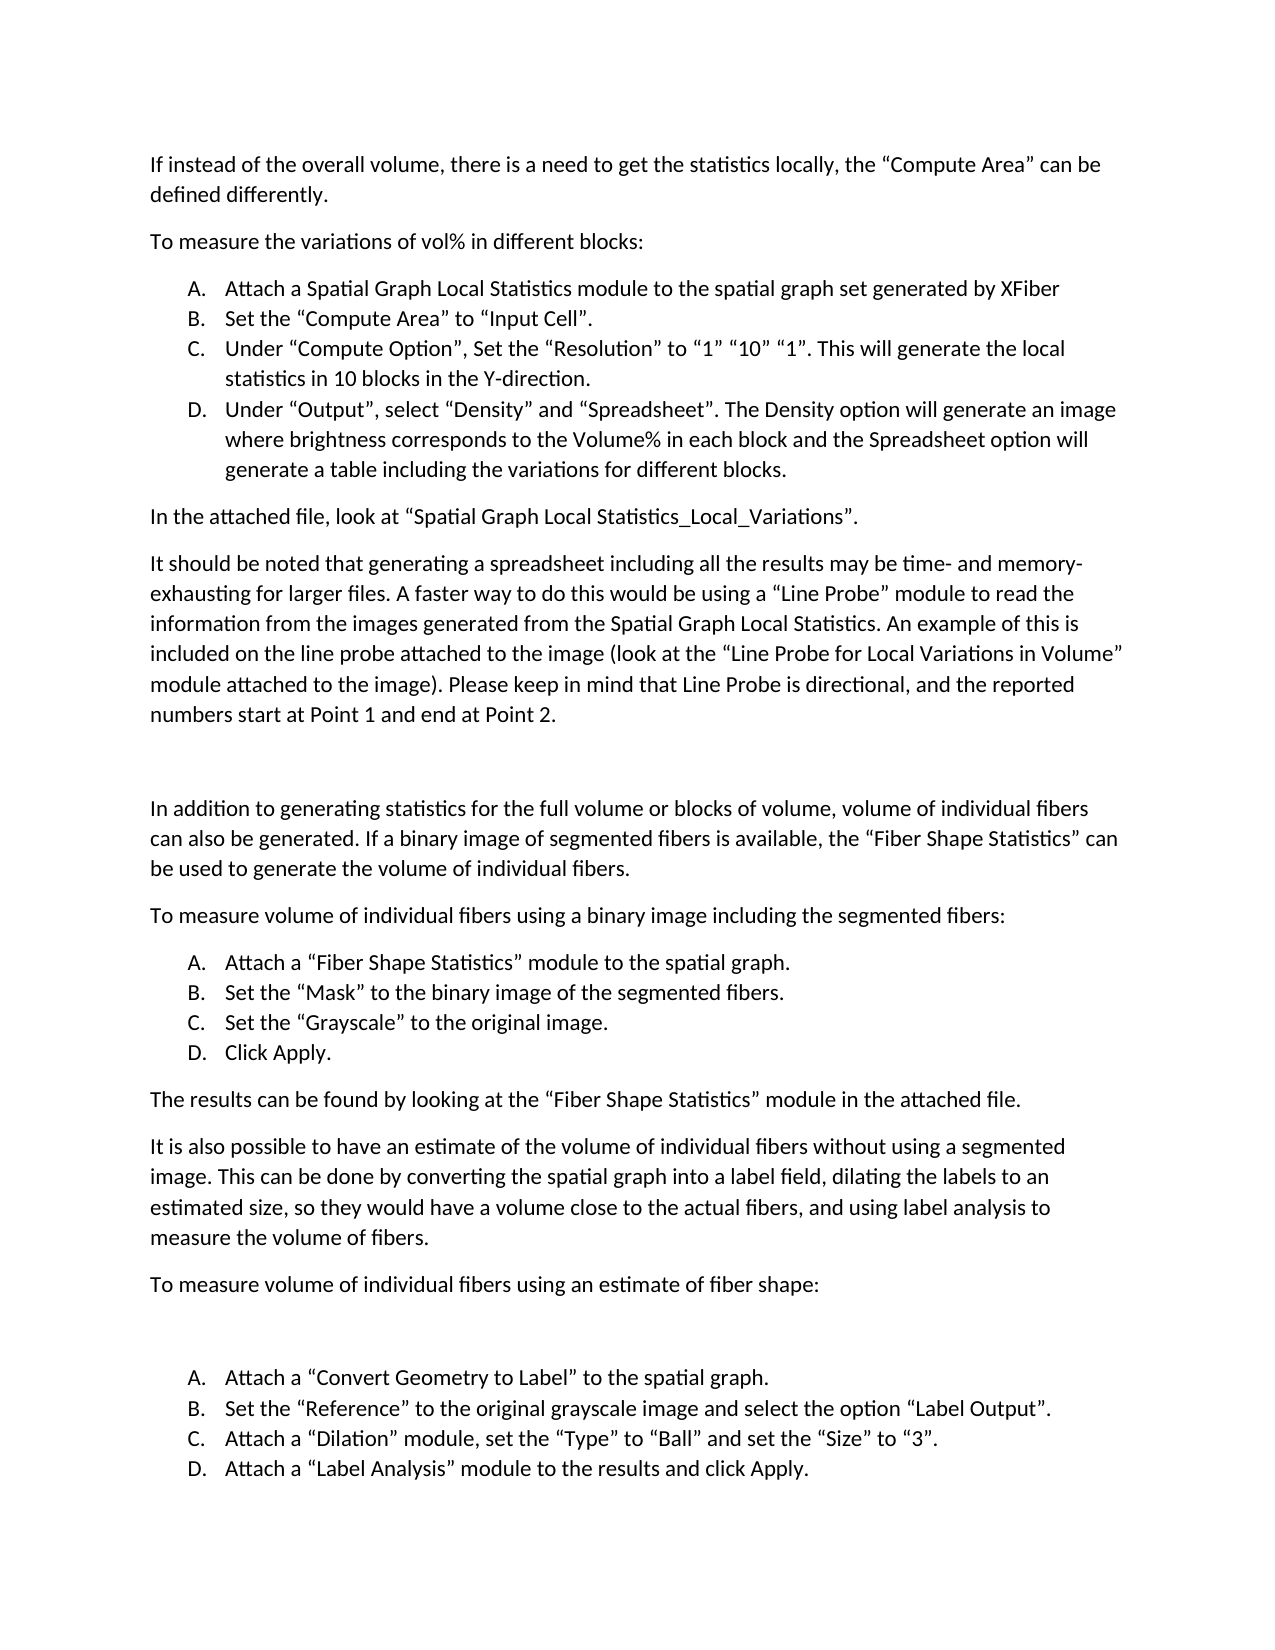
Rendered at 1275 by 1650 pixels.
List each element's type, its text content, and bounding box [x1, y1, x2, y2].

list Click Apply. [187, 1038, 1125, 1067]
text In addition to generating statistics for the full volume or blocks of volume, volume of individual fibers can also be generated. If a binary image of segmented fibers is available, the “Fiber Shape Statistics” can be used to generate the volume of individual fibers. [150, 794, 1125, 882]
text To measure the variations of vol% in different blocks: [150, 227, 1125, 255]
list Attach a “Fiber Shape Statistics” module to the spatial graph. [187, 948, 1125, 976]
list Set the “Reference” to the original grayscale image and select the option “Label Output”. [187, 1394, 1125, 1422]
text It should be noted that generating a spreadsheet including all the results may be time- and memory-exhausting for larger files. A faster way to do this would be using a “Line Probe” module to read the information from the images generated from the Spatial Graph Local Statistics. An example of this is included on the line probe attached to the image (look at the “Line Probe for Local Variations in Volume” module attached to the image). Please keep in mind that Line Probe is directional, and the reported numbers start at Point 1 and end at Point 2. [150, 549, 1125, 728]
text If instead of the overall volume, there is a need to get the statistics locally, the “Compute Area” can be defined differently. [150, 150, 1125, 208]
list Set the “Compute Area” to “Input Cell”. [187, 304, 1125, 332]
text To measure volume of individual fibers using an estimate of fiber shape: [150, 1270, 1125, 1298]
list Under “Compute Option”, Set the “Resolution” to “1” “10” “1”. This will generate the local statistics in 10 blocks in the Y-direction. [187, 334, 1125, 393]
list Attach a “Label Analysis” module to the results and click Apply. [187, 1454, 1125, 1482]
list Attach a “Dilation” module, set the “Type” to “Ball” and set the “Size” to “3”. [187, 1424, 1125, 1452]
text It is also possible to have an estimate of the volume of individual fibers without using a segmented image. This can be done by converting the spatial graph into a label field, dilating the labels to an estimated size, so they would have a volume close to the actual fibers, and using label analysis to measure the volume of fibers. [150, 1132, 1125, 1251]
list Attach a “Convert Geometry to Label” to the spatial graph. [187, 1363, 1125, 1392]
list Set the “Grayscale” to the original image. [187, 1008, 1125, 1036]
list Attach a Spatial Graph Local Statistics module to the spatial graph set generated by XFiber [187, 274, 1125, 302]
list Set the “Mask” to the binary image of the segmented fibers. [187, 978, 1125, 1006]
text To measure volume of individual fibers using a binary image including the segmented fibers: [150, 901, 1125, 929]
text In the attached file, look at “Spatial Graph Local Statistics_Local_Variations”. [150, 502, 1125, 530]
text The results can be found by looking at the “Fiber Shape Statistics” module in the attached file. [150, 1085, 1125, 1113]
list Under “Output”, select “Density” and “Spreadsheet”. The Density option will generate an image where brightness corresponds to the Volume% in each block and the Spreadsheet option will generate a table including the variations for different blocks. [187, 395, 1125, 483]
